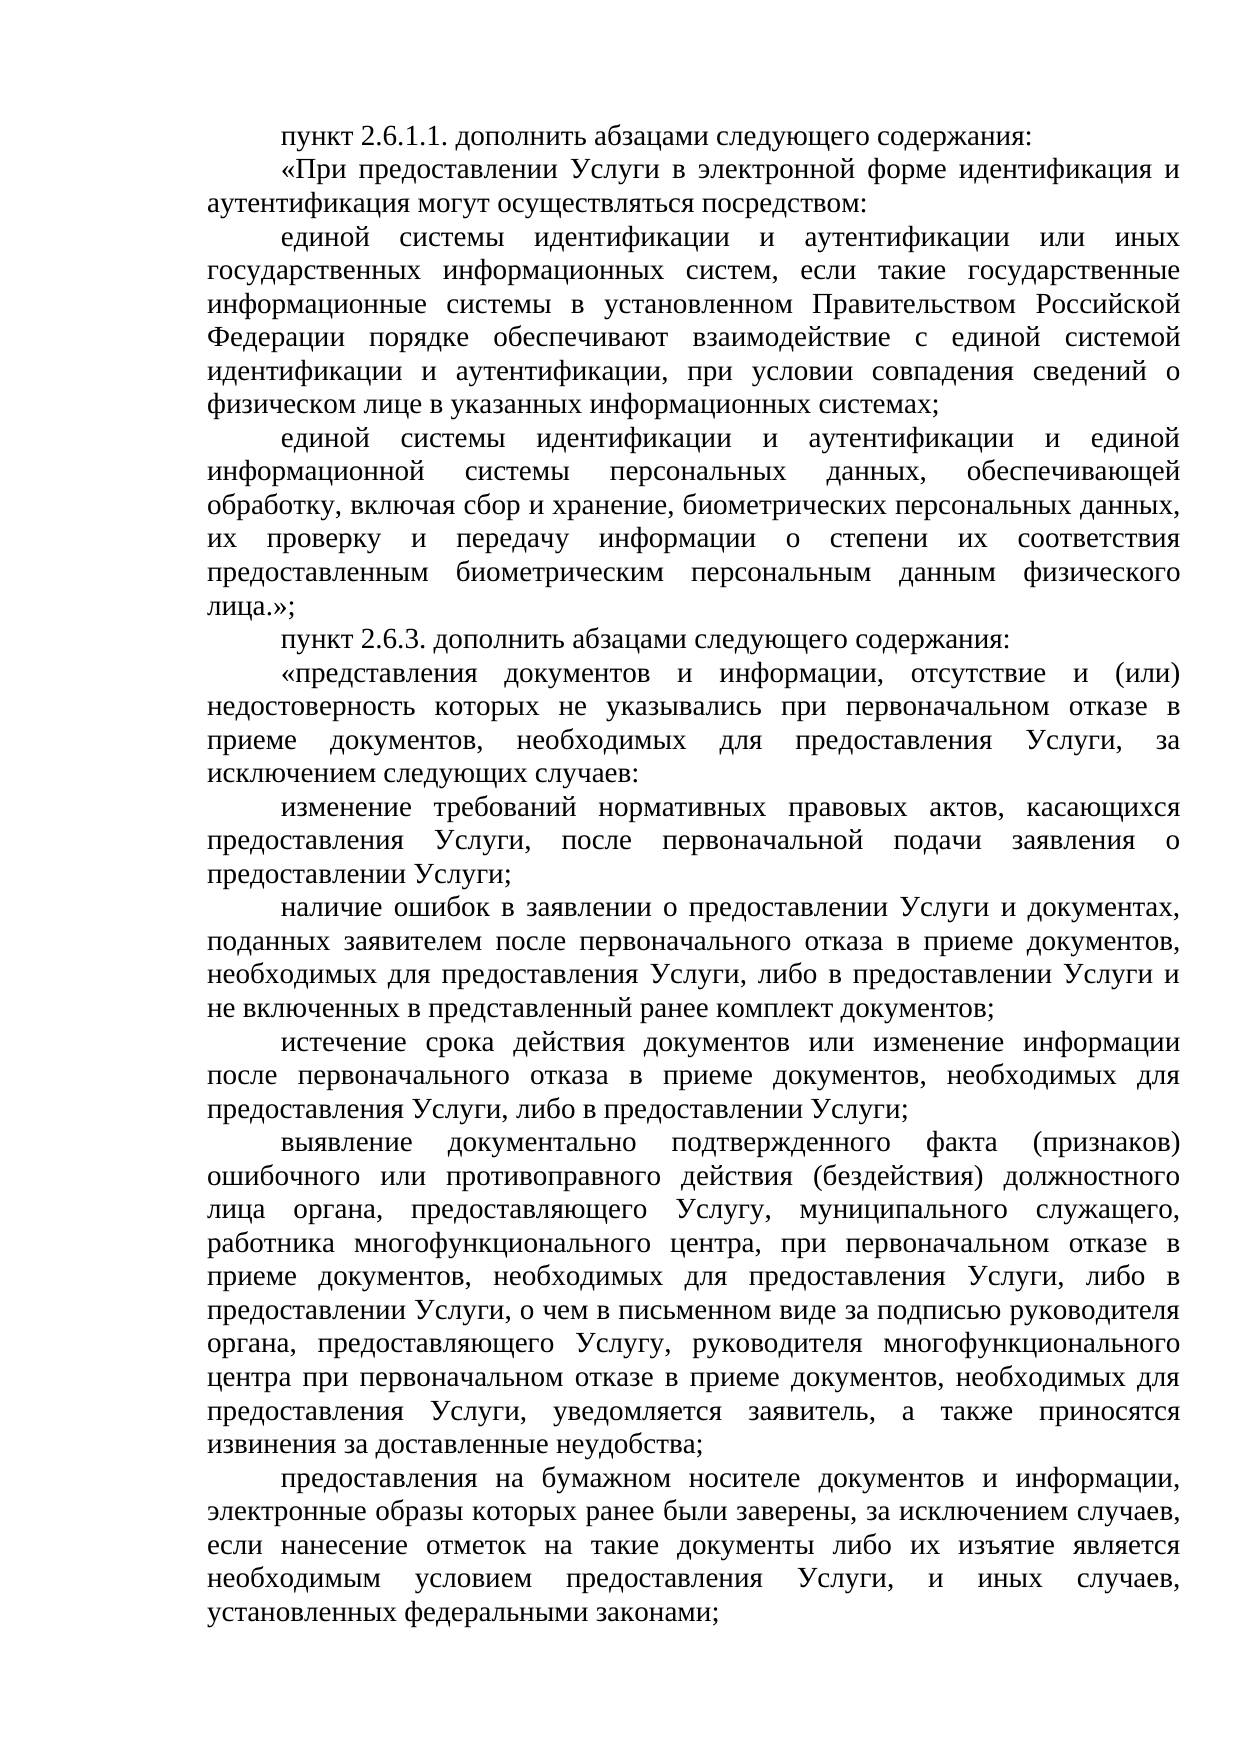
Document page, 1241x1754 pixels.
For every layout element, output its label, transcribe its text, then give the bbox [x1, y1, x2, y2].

text пункт 2.6.1.1. дополнить абзацами следующего содержания: [207, 118, 1181, 152]
text единой системы идентификации и аутентификации и единой информационной системы персональных данных, обеспечивающей обработку, включая сбор и хранение, биометрических персональных данных, их проверку и передачу информации о степени их соответствия предоставленным биометрическим персональным данным физического лица.»; [207, 420, 1181, 621]
text «При предоставлении Услуги в электронной форме идентификация и аутентификация могут осуществляться посредством: [207, 152, 1181, 219]
text истечение срока действия документов или изменение информации после первоначального отказа в приеме документов, необходимых для предоставления Услуги, либо в предоставлении Услуги; [207, 1024, 1181, 1124]
text предоставления на бумажном носителе документов и информации, электронные образы которых ранее были заверены, за исключением случаев, если нанесение отметок на такие документы либо их изъятие является необходимым условием предоставления Услуги, и иных случаев, установленных федеральными законами; [207, 1460, 1181, 1627]
text пункт 2.6.3. дополнить абзацами следующего содержания: [207, 621, 1181, 655]
text единой системы идентификации и аутентификации или иных государственных информационных систем, если такие государственные информационные системы в установленном Правительством Российской Федерации порядке обеспечивают взаимодействие с единой системой идентификации и аутентификации, при условии совпадения сведений о физическом лице в указанных информационных системах; [207, 219, 1181, 420]
text выявление документально подтвержденного факта (признаков) ошибочного или противоправного действия (бездействия) должностного лица органа, предоставляющего Услугу, муниципального служащего, работника многофункционального центра, при первоначальном отказе в приеме документов, необходимых для предоставления Услуги, либо в предоставлении Услуги, о чем в письменном виде за подписью руководителя органа, предоставляющего Услугу, руководителя многофункционального центра при первоначальном отказе в приеме документов, необходимых для предоставления Услуги, уведомляется заявитель, а также приносятся извинения за доставленные неудобства; [207, 1124, 1181, 1460]
text изменение требований нормативных правовых актов, касающихся предоставления Услуги, после первоначальной подачи заявления о предоставлении Услуги; [207, 789, 1181, 889]
text наличие ошибок в заявлении о предоставлении Услуги и документах, поданных заявителем после первоначального отказа в приеме документов, необходимых для предоставления Услуги, либо в предоставлении Услуги и не включенных в представленный ранее комплект документов; [207, 889, 1181, 1024]
text «представления документов и информации, отсутствие и (или) недостоверность которых не указывались при первоначальном отказе в приеме документов, необходимых для предоставления Услуги, за исключением следующих случаев: [207, 655, 1181, 789]
